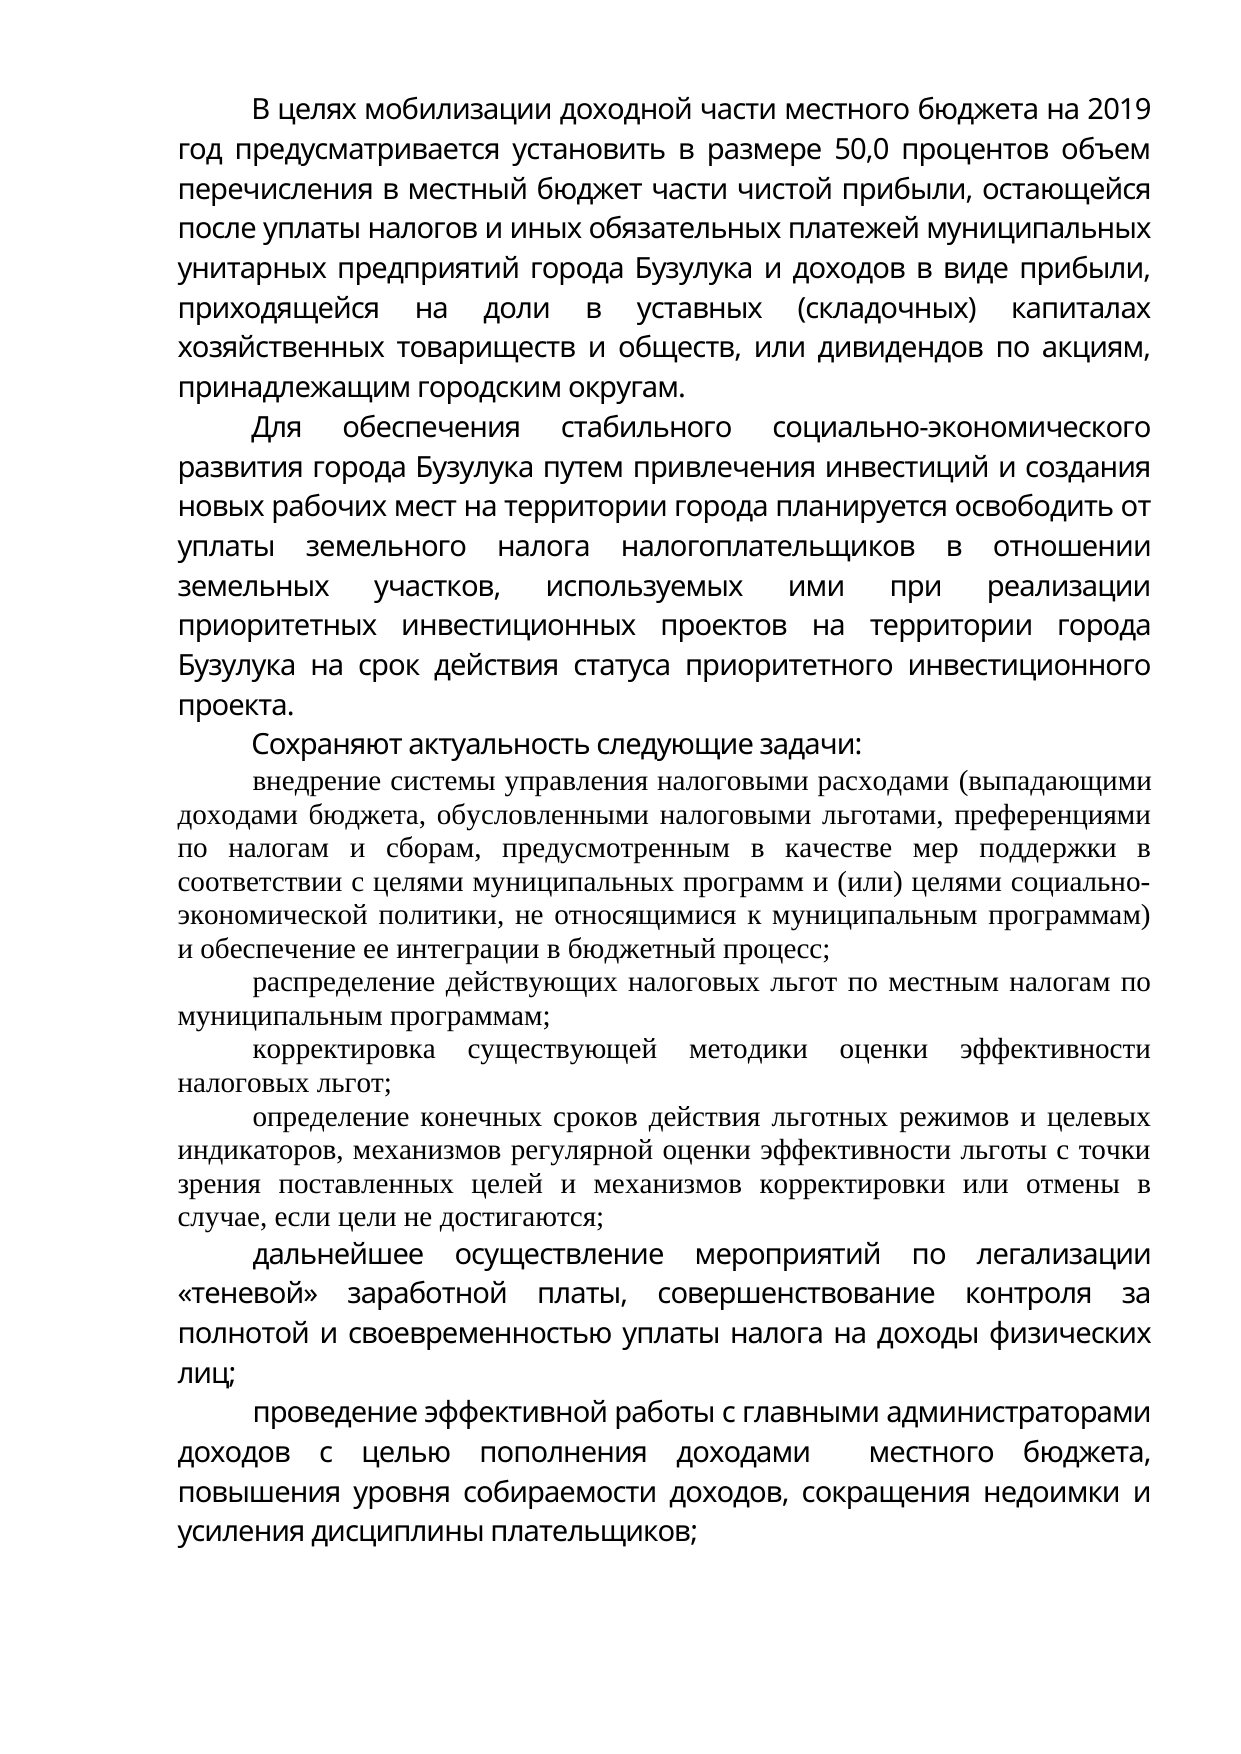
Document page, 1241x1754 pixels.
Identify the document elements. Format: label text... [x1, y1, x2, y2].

text Сохраняют актуальность следующие задачи: [177, 724, 1152, 763]
text проведение эффективной работы с главными администраторами доходов с целью пополнения доходами местного бюджета, повышения уровня собираемости доходов, сокращения недоимки и усиления дисциплины плательщиков; [177, 1392, 1152, 1550]
text корректировка существующей методики оценки эффективности налоговых льгот; [177, 1032, 1152, 1099]
text определение конечных сроков действия льготных режимов и целевых индикаторов, механизмов регулярной оценки эффективности льготы с точки зрения поставленных целей и механизмов корректировки или отмены в случае, если цели не достигаются; [177, 1099, 1152, 1233]
text дальнейшее осуществление мероприятий по легализации «теневой» заработной платы, совершенствование контроля за полнотой и своевременностью уплаты налога на доходы физических лиц; [177, 1233, 1152, 1392]
text внедрение системы управления налоговыми расходами (выпадающими доходами бюджета, обусловленными налоговыми льготами, преференциями по налогам и сборам, предусмотренным в качестве мер поддержки в соответствии с целями муниципальных программ и (или) целями социально-экономической политики, не относящимися к муниципальным программам) и обеспечение ее интеграции в бюджетный процесс; [177, 763, 1152, 964]
text Для обеспечения стабильного социально-экономического развития города Бузулука путем привлечения инвестиций и создания новых рабочих мест на территории города планируется освободить от уплаты земельного налога налогоплательщиков в отношении земельных участков, используемых ими при реализации приоритетных инвестиционных проектов на территории города Бузулука на срок действия статуса приоритетного инвестиционного проекта. [177, 406, 1152, 724]
text распределение действующих налоговых льгот по местным налогам по муниципальным программам; [177, 964, 1152, 1032]
text В целях мобилизации доходной части местного бюджета на 2019 год предусматривается установить в размере 50,0 процентов объем перечисления в местный бюджет части чистой прибыли, остающейся после уплаты налогов и иных обязательных платежей муниципальных унитарных предприятий города Бузулука и доходов в виде прибыли, приходящейся на доли в уставных (складочных) капиталах хозяйственных товариществ и обществ, или дивидендов по акциям, принадлежащим городским округам. [177, 89, 1152, 406]
